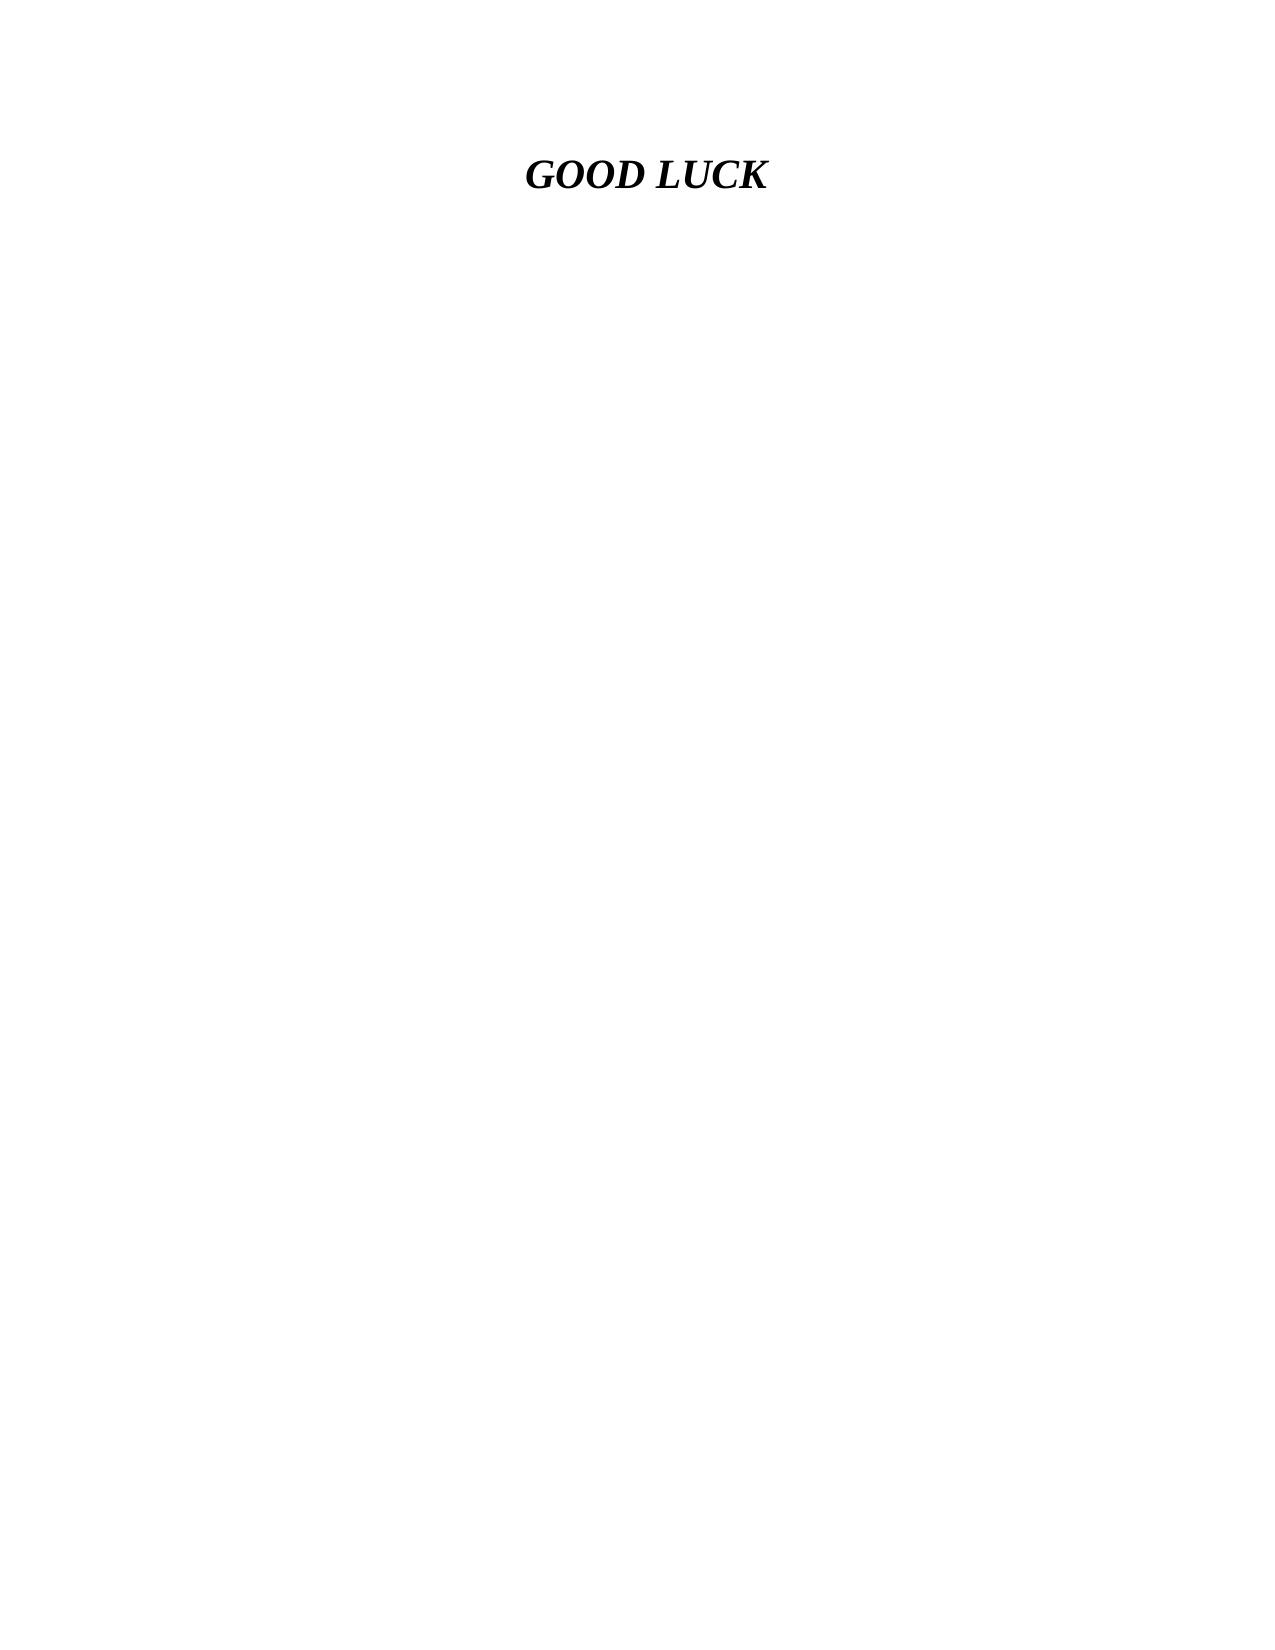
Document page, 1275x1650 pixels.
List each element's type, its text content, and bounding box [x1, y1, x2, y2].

text GOOD LUCK [150, 150, 1125, 198]
